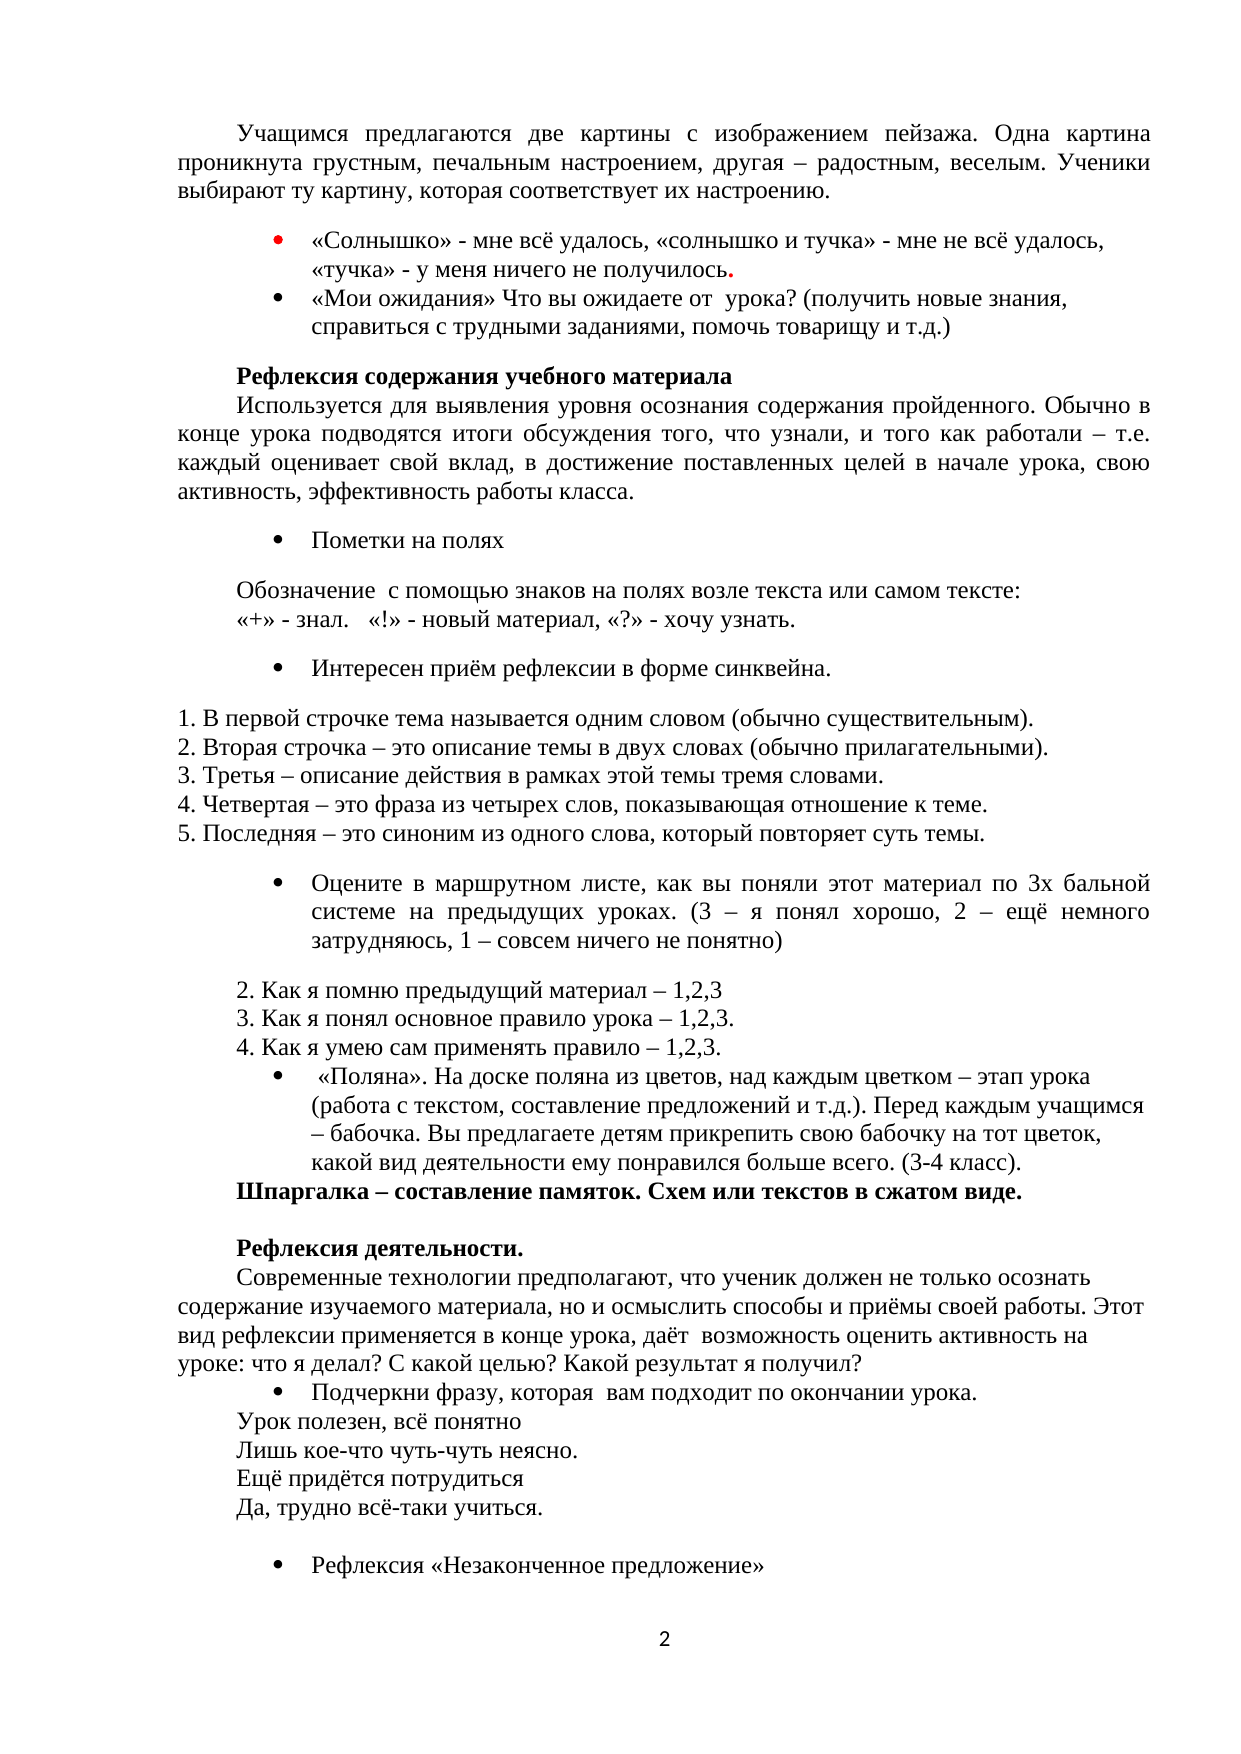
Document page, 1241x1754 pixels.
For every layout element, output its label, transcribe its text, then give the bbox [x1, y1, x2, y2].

list Пометки на полях [274, 526, 1152, 554]
text Обозначение с помощью знаков на полях возле текста или самом тексте: [177, 575, 1152, 604]
list «Мои ожидания» Что вы ожидаете от урока? (получить новые знания, справиться с трудными заданиями, помочь товарищу и т.д.) [274, 283, 1152, 340]
text Учащимся предлагаются две картины с изображением пейзажа. Одна картина проникнута грустным, печальным настроением, другая – радостным, веселым. Ученики выбирают ту картину, которая соответствует их настроению. [177, 118, 1152, 204]
text Лишь кое-что чуть-чуть неясно. [177, 1435, 1152, 1463]
text Рефлексия деятельности. [177, 1233, 1152, 1262]
text Рефлексия содержания учебного материала [177, 361, 1152, 390]
list «Поляна». На доске поляна из цветов, над каждым цветком – этап урока (работа с текстом, составление предложений и т.д.). Перед каждым учащимся – бабочка. Вы предлагаете детям прикрепить свою бабочку на тот цветок, какой вид деятельности ему понравился больше всего. (3-4 класс). [274, 1061, 1152, 1176]
text 2. Вторая строчка – это описание темы в двух словах (обычно прилагательными). [177, 732, 1152, 761]
list Интересен приём рефлексии в форме синквейна. [274, 653, 1152, 682]
text 5. Последняя – это синоним из одного слова, который повторяет суть темы. [177, 818, 1152, 847]
list Оцените в маршрутном листе, как вы поняли этот материал по 3х бальной системе на предыдущих уроках. (3 – я понял хорошо, 2 – ещё немного затрудняюсь, 1 – совсем ничего не понятно) [274, 868, 1152, 954]
text Да, трудно всё-таки учиться. [177, 1492, 1152, 1521]
list Рефлексия «Незаконченное предложение» [274, 1550, 1152, 1578]
text 3. Третья – описание действия в рамках этой темы тремя словами. [177, 761, 1152, 789]
text 1. В первой строчке тема называется одним словом (обычно существительным). [177, 703, 1152, 732]
text «+» - знал. «!» - новый материал, «?» - хочу узнать. [177, 604, 1152, 633]
text Современные технологии предполагают, что ученик должен не только осознать содержание изучаемого материала, но и осмыслить способы и приёмы своей работы. Этот вид рефлексии применяется в конце урока, даёт возможность оценить активность на уроке: что я делал? С какой целью? Какой результат я получил? [177, 1262, 1152, 1377]
text Шпаргалка – составление памяток. Схем или текстов в сжатом виде. [177, 1176, 1152, 1205]
text 2. Как я помню предыдущий материал – 1,2,3 [177, 975, 1152, 1003]
text Ещё придётся потрудиться [177, 1463, 1152, 1492]
text Урок полезен, всё понятно [177, 1406, 1152, 1435]
text 4. Четвертая – это фраза из четырех слов, показывающая отношение к теме. [177, 789, 1152, 818]
list Подчеркни фразу, которая вам подходит по окончании урока. [274, 1377, 1152, 1406]
text 4. Как я умею сам применять правило – 1,2,3. [177, 1032, 1152, 1061]
text Используется для выявления уровня осознания содержания пройденного. Обычно в конце урока подводятся итоги обсуждения того, что узнали, и того как работали – т.е. каждый оценивает свой вклад, в достижение поставленных целей в начале урока, свою активность, эффективность работы класса. [177, 390, 1152, 505]
text 3. Как я понял основное правило урока – 1,2,3. [177, 1003, 1152, 1032]
list «Солнышко» - мне всё удалось, «солнышко и тучка» - мне не всё удалось, «тучка» - у меня ничего не получилось. [274, 225, 1152, 283]
